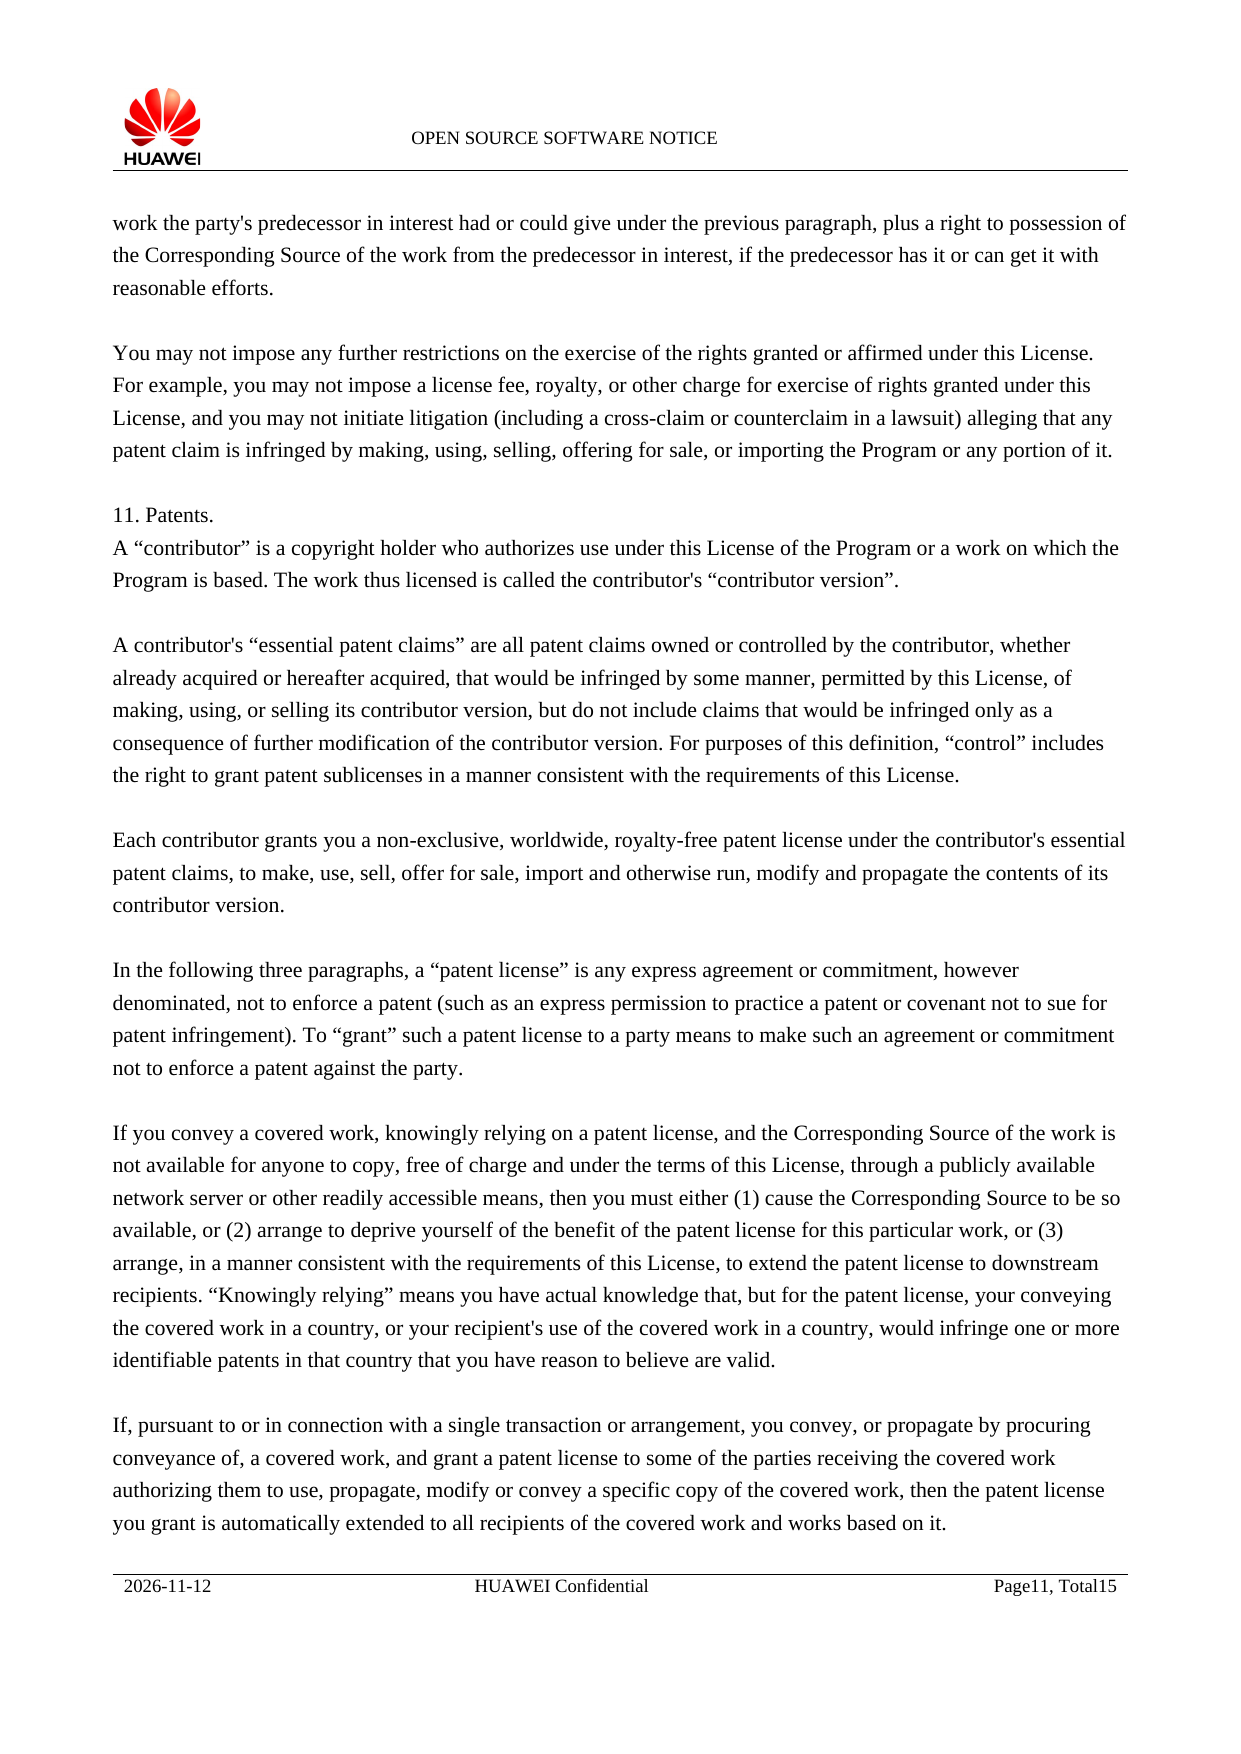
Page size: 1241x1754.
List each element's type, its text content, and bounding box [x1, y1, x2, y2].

picture [124, 88, 201, 165]
